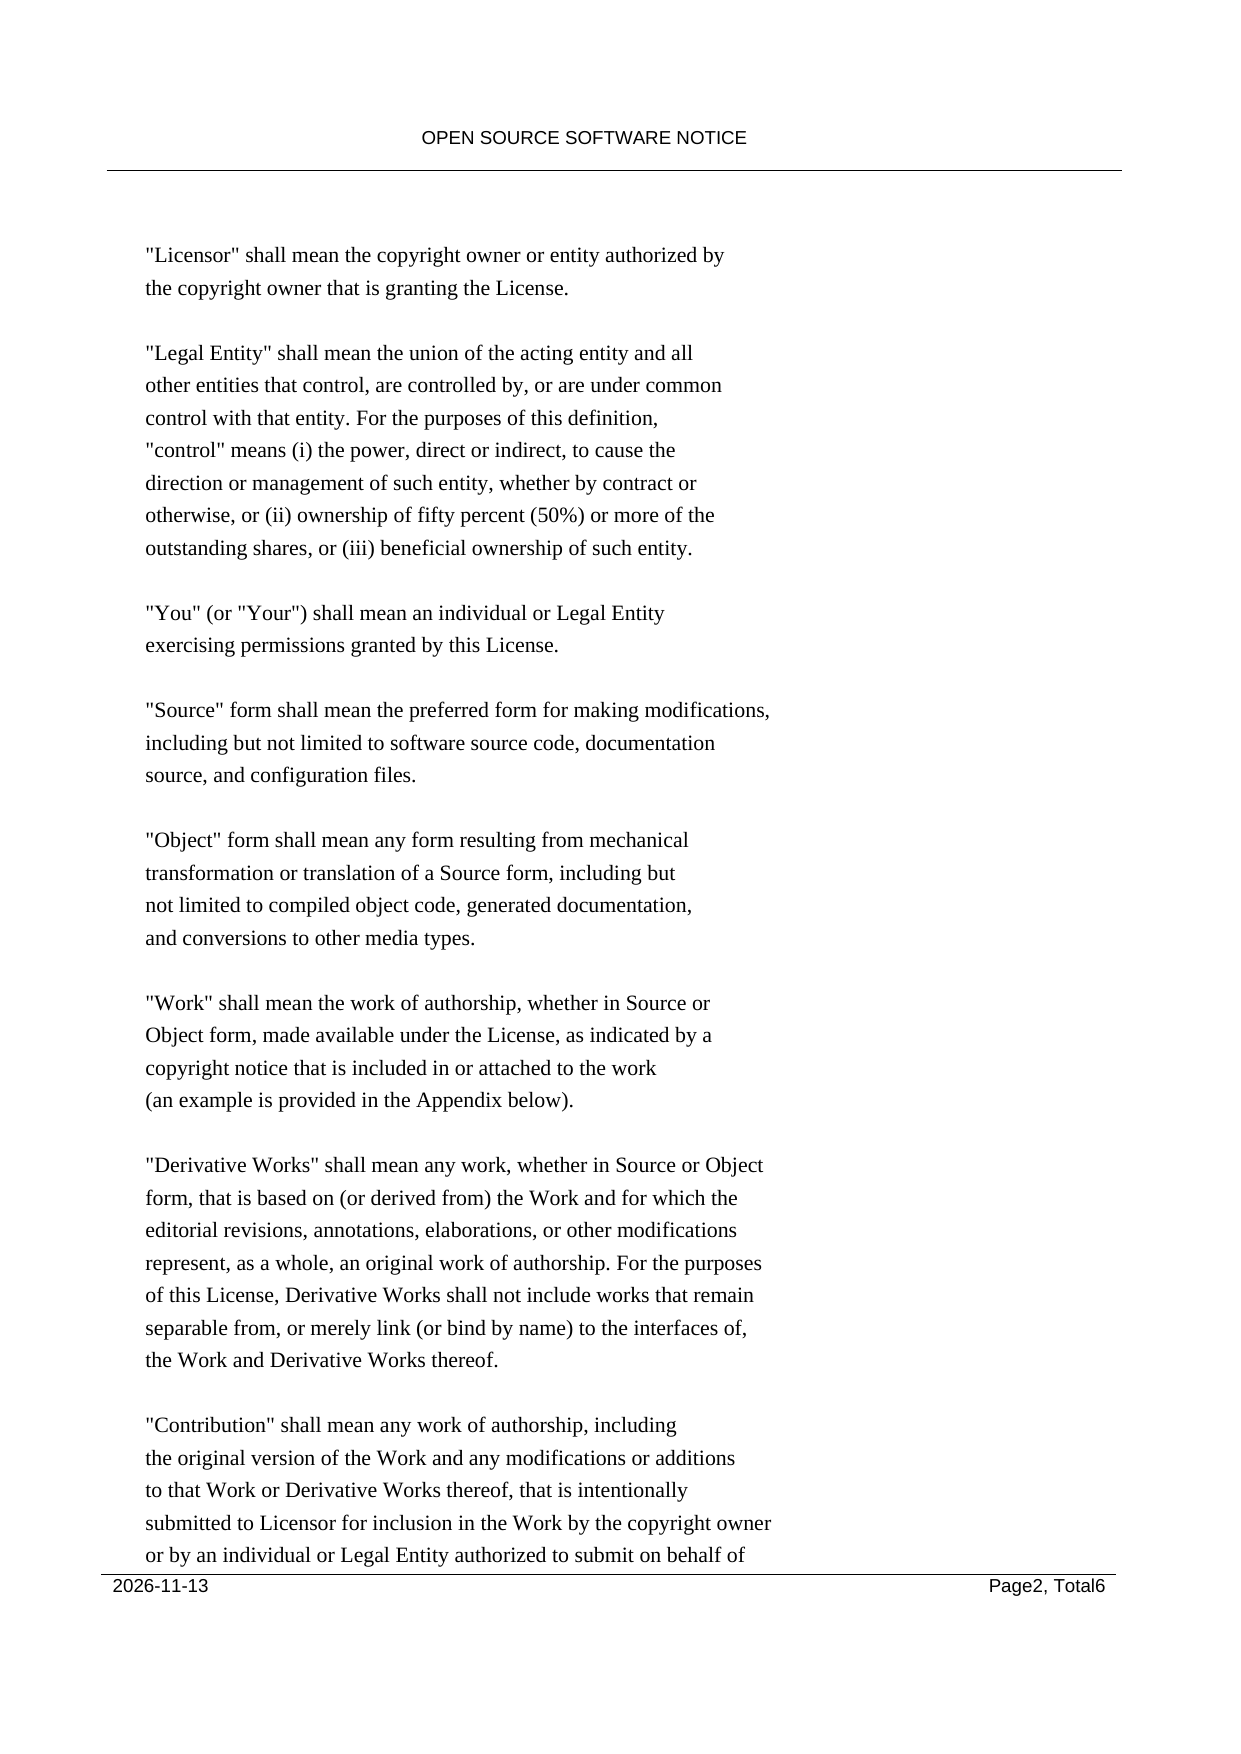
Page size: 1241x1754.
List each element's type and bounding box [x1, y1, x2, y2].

text [112, 206, 1128, 1571]
